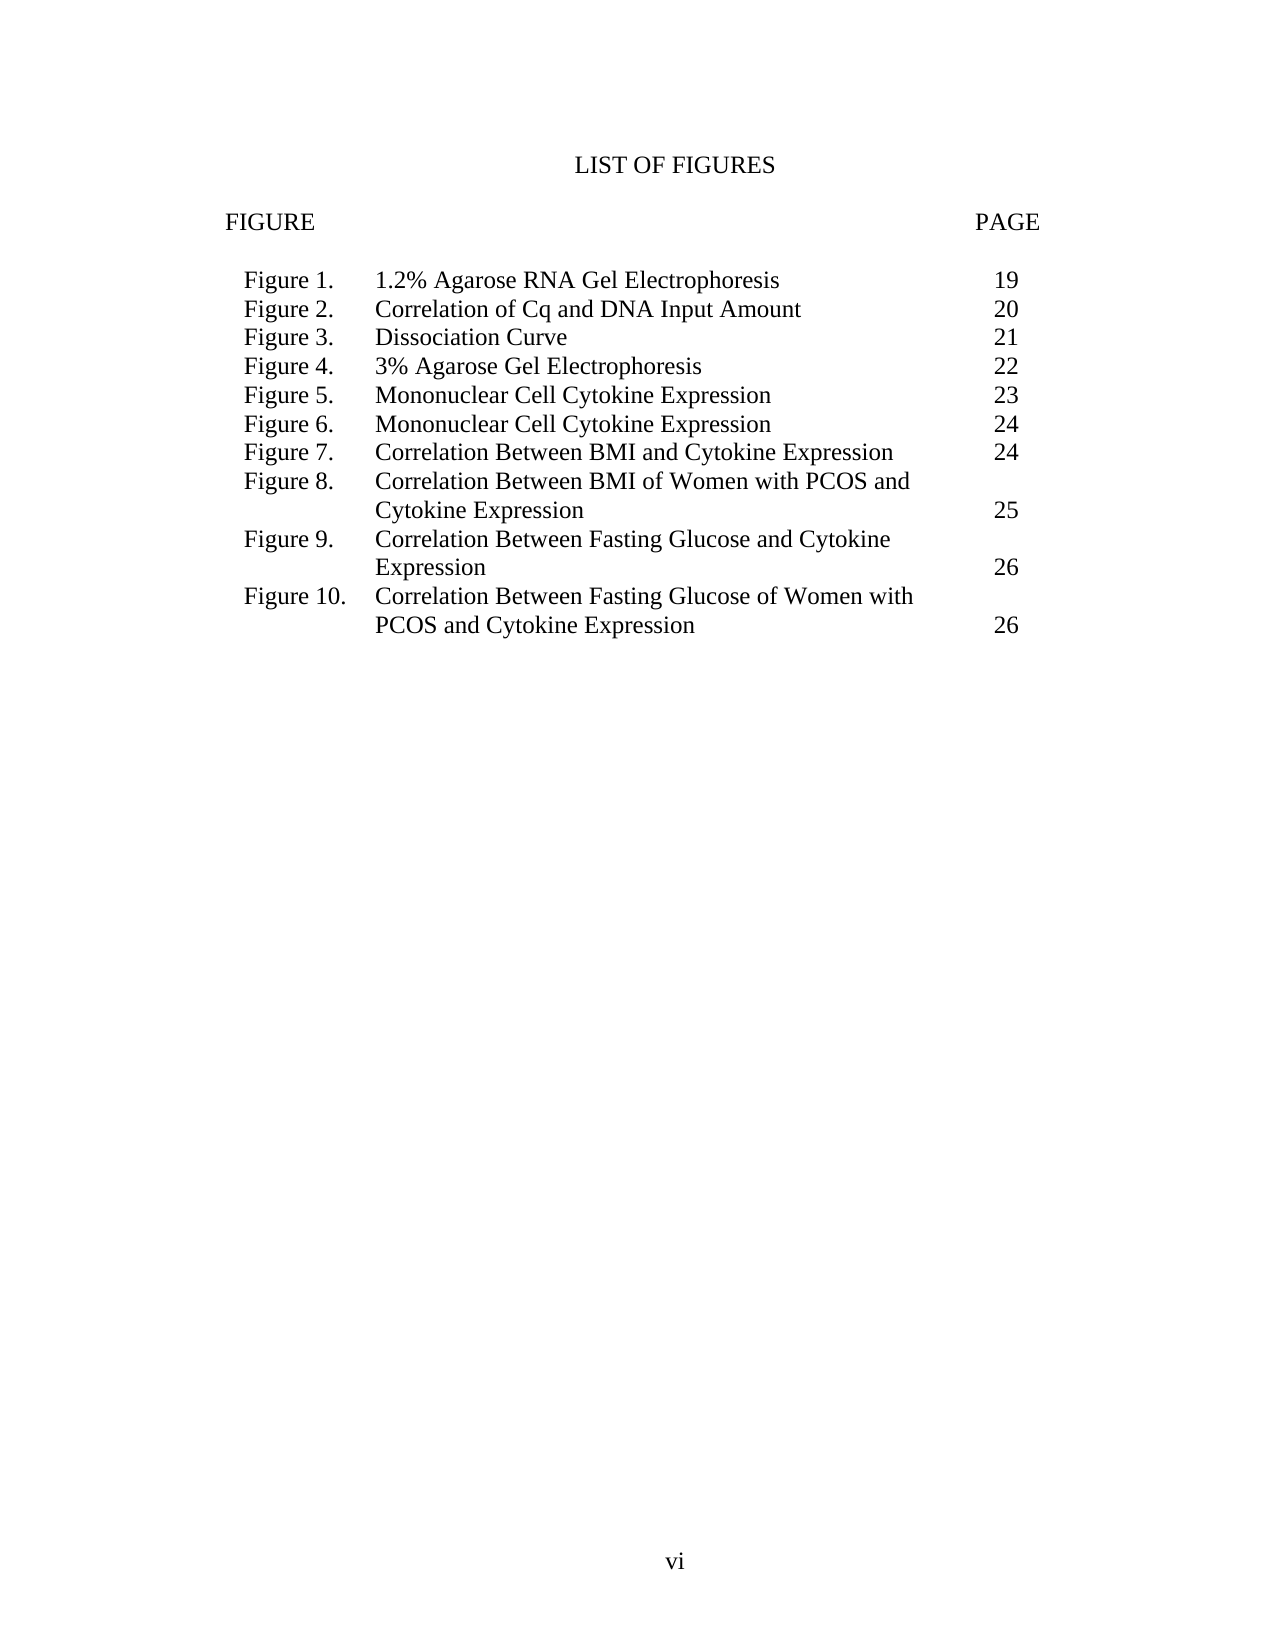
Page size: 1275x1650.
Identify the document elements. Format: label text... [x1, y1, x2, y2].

text PCOS and Cytokine Expression 26 [225, 610, 1125, 639]
text Figure 5. Mononuclear Cell Cytokine Expression 23 [225, 380, 1125, 409]
text Figure 10. Correlation Between Fasting Glucose of Women with [225, 581, 1125, 610]
text Figure 9. Correlation Between Fasting Glucose and Cytokine [225, 524, 1125, 552]
text Figure 7. Correlation Between BMI and Cytokine Expression 24 [225, 437, 1125, 466]
text Figure 6. Mononuclear Cell Cytokine Expression 24 [225, 409, 1125, 437]
text Figure 2. Correlation of Cq and DNA Input Amount 20 [225, 294, 1125, 322]
text FIGURE PAGE [225, 207, 1125, 236]
text Expression 26 [225, 552, 1125, 581]
text Figure 3. Dissociation Curve 21 [225, 322, 1125, 351]
text Figure 4. 3% Agarose Gel Electrophoresis 22 [225, 351, 1125, 380]
text Figure 8. Correlation Between BMI of Women with PCOS and [225, 466, 1125, 495]
text Figure 1. 1.2% Agarose RNA Gel Electrophoresis 19 [225, 265, 1125, 294]
text LIST OF FIGURES [225, 150, 1125, 179]
text Cytokine Expression 25 [225, 495, 1125, 524]
